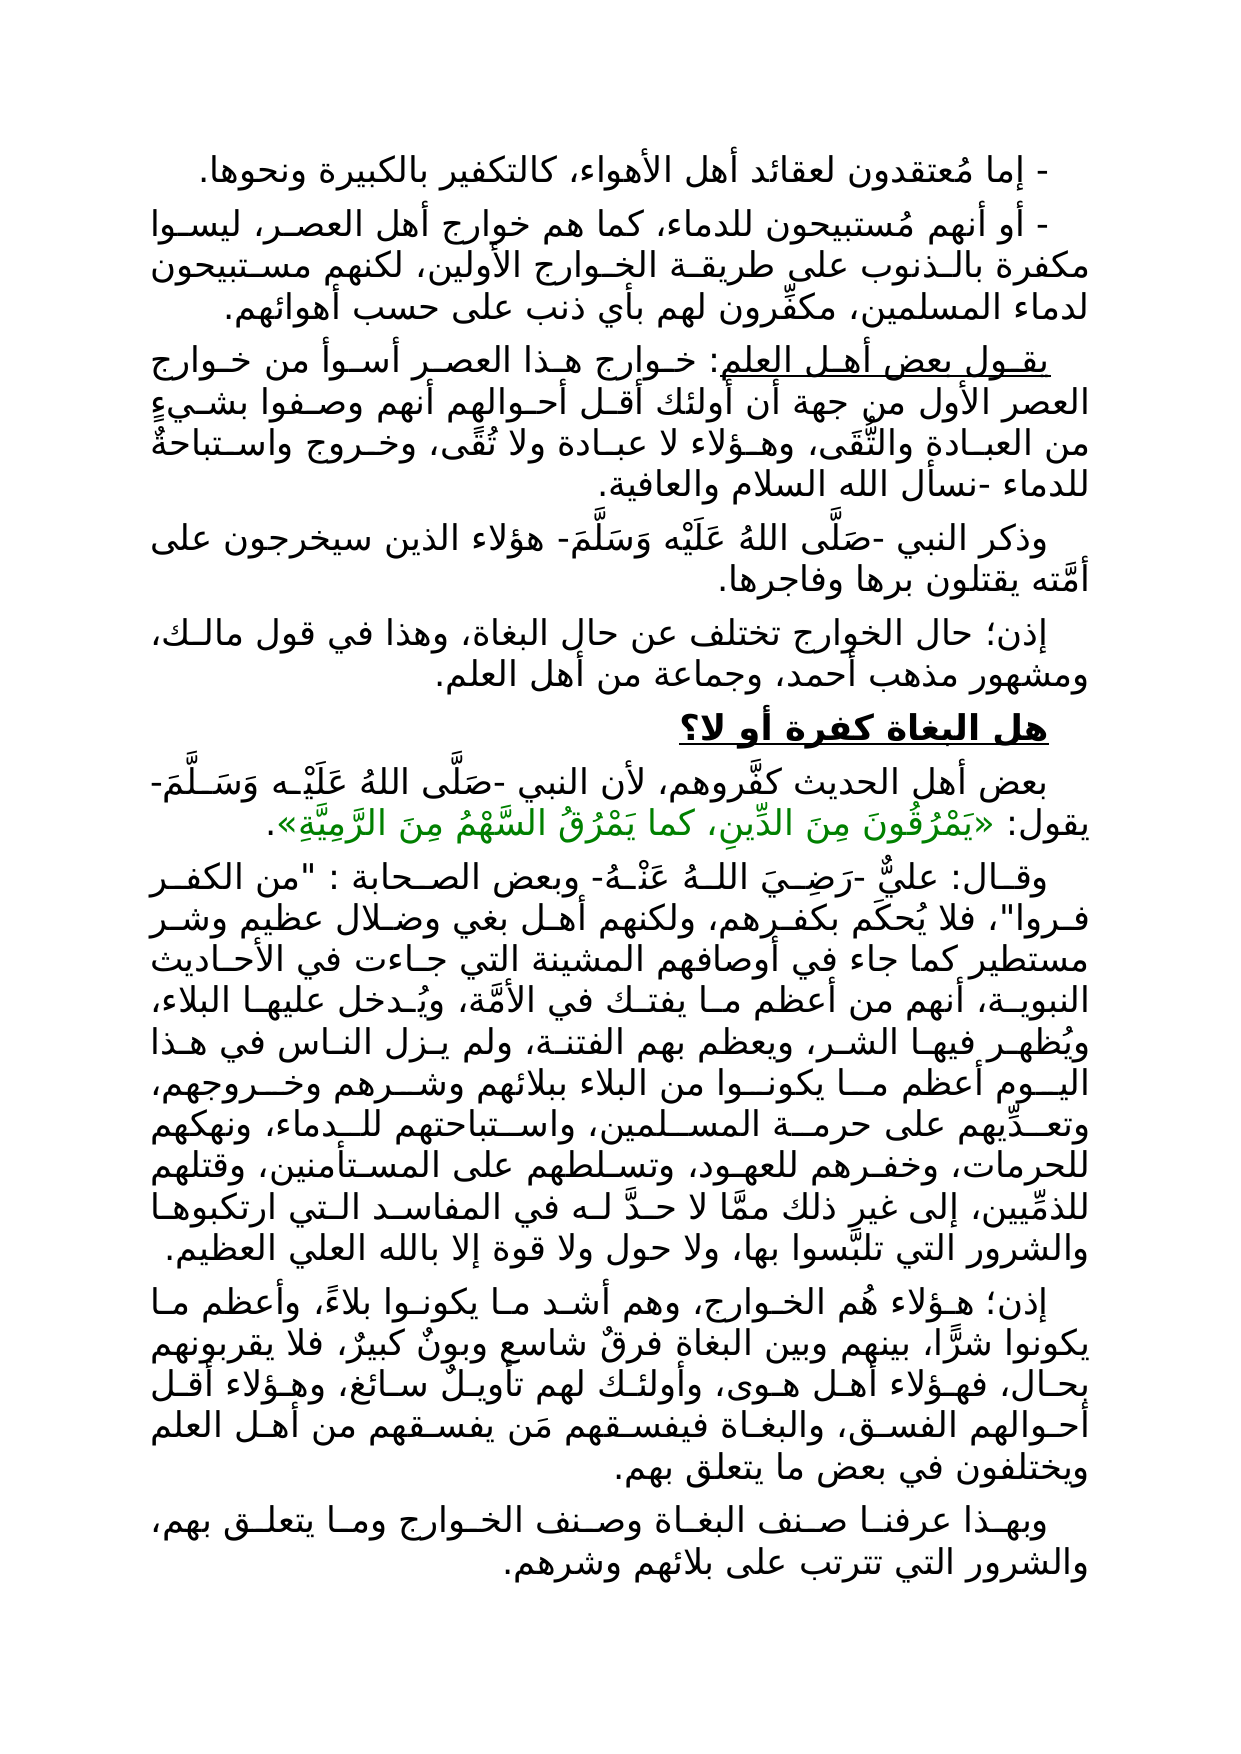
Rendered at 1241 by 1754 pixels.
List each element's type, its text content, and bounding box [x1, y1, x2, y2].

text هل البغاة كفرة أو لا؟ [150, 707, 1090, 749]
text يقول بعض أهل العلم: خوارج هذا العصر أسوأ من خوارج العصر الأول من جهة أن أولئك أقل أحوالهم أنهم وصفوا بشيءٍ من العبادة والتُّقَى، وهؤلاء لا عبادة ولا تُقًى، وخروج واستباحةٌ للدماء -نسأل الله السلام والعافية. [150, 340, 1090, 505]
text - أو أنهم مُستبيحون للدماء، كما هم خوارج أهل العصر، ليسوا مكفرة بالذنوب على طريقة الخوارج الأولين، لكنهم مستبيحون لدماء المسلمين، مكفِّرون لهم بأي ذنب على حسب أهوائهم. [150, 204, 1090, 327]
text إذن؛ حال الخوارج تختلف عن حال البغاة، وهذا في قول مالك، ومشهور مذهب أحمد، وجماعة من أهل العلم. [150, 612, 1090, 695]
text وقال: عليٌّ -رَضِيَ اللهُ عَنْهُ- وبعض الصحابة : "من الكفر فروا"، فلا يُحكَم بكفرهم، ولكنهم أهل بغي وضلال عظيم وشر مستطير كما جاء في أوصافهم المشينة التي جاءت في الأحاديث النبوية، أنهم من أعظم ما يفتك في الأمَّة، ويُدخل عليها البلاء، ويُظهر فيها الشر، ويعظم بهم الفتنة، ولم يزل الناس في هذا اليوم أعظم ما يكونوا من البلاء ببلائهم وشرهم وخروجهم، وتعدِّيهم على حرمة المسلمين، واستباحتهم للدماء، ونهكهم للحرمات، وخفرهم للعهود، وتسلطهم على المستأمنين، وقتلهم للذمِّيين، إلى غير ذلك ممَّا لا حدَّ له في المفاسد التي ارتكبوها والشرور التي تلبَّسوا بها، ولا حول ولا قوة إلا بالله العلي العظيم. [150, 856, 1090, 1269]
text بعض أهل الحديث كفَّروهم، لأن النبي -صَلَّى اللهُ عَلَيْه وَسَلَّمَ- يقول: «يَمْرُقُونَ مِنَ الدِّينِ، كما يَمْرُقُ السَّهْمُ مِنَ الرَّمِيَّةِ». [150, 761, 1090, 844]
text وبهذا عرفنا صنف البغاة وصنف الخوارج وما يتعلق بهم، والشرور التي تترتب على بلائهم وشرهم. [150, 1500, 1090, 1582]
text إذن؛ هؤلاء هُم الخوارج، وهم أشد ما يكونوا بلاءً، وأعظم ما يكونوا شرًّا، بينهم وبين البغاة فرقٌ شاسع وبونٌ كبيرٌ، فلا يقربونهم بحال، فهؤلاء أهل هوى، وأولئك لهم تأويلٌ سائغ، وهؤلاء أقل أحوالهم الفسق، والبغاة فيفسقهم مَن يفسقهم من أهل العلم ويختلفون في بعض ما يتعلق بهم. [150, 1281, 1090, 1487]
text - إما مُعتقدون لعقائد أهل الأهواء، كالتكفير بالكبيرة ونحوها. [150, 150, 1090, 191]
text وذكر النبي -صَلَّى اللهُ عَلَيْه وَسَلَّمَ- هؤلاء الذين سيخرجون على أمَّته يقتلون برها وفاجرها. [150, 517, 1090, 600]
